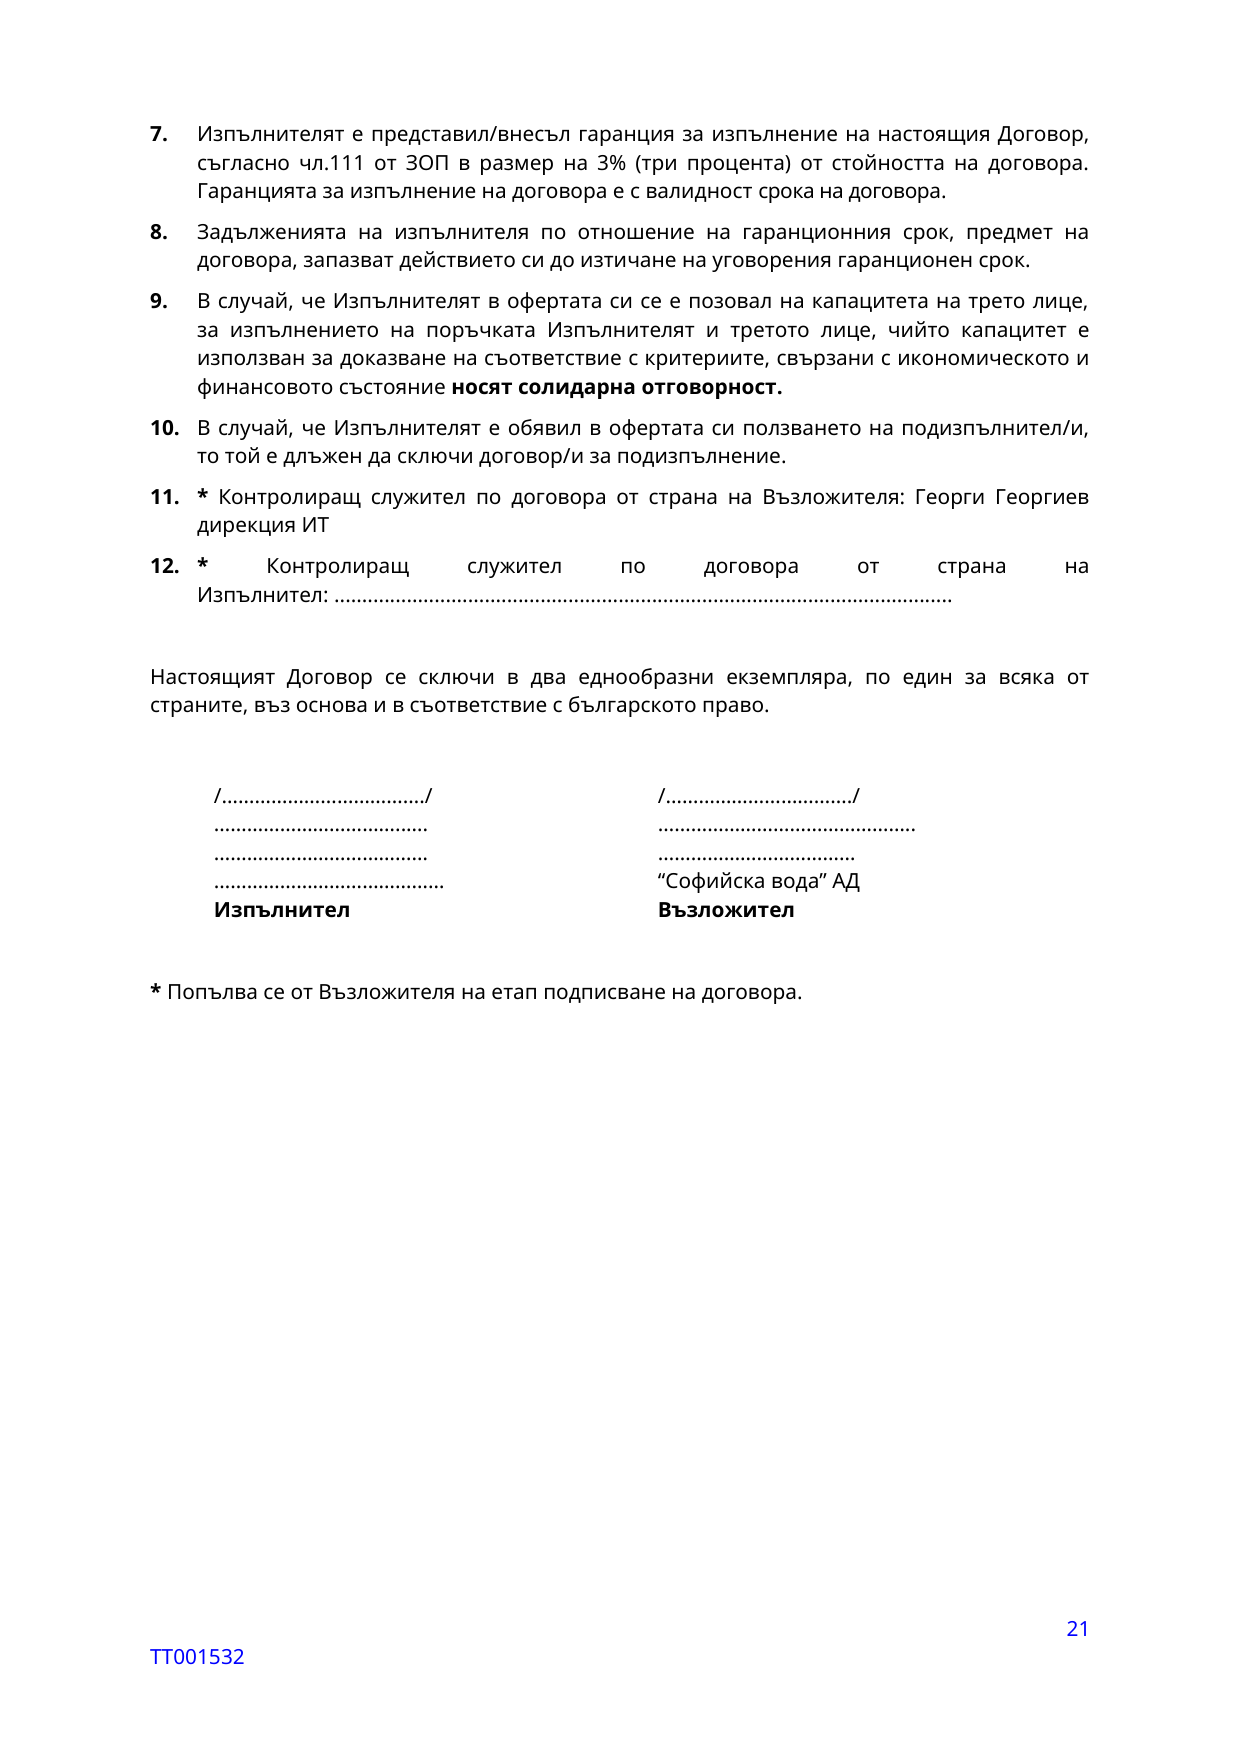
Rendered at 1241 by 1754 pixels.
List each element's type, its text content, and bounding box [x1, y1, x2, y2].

list * Контролиращ служител по договора от страна на Възложителя: Георги Георгиев дирекция ИТ [150, 482, 1090, 539]
list В случай, че Изпълнителят в офертата си се е позовал на капацитета на трето лице, за изпълнението на поръчката Изпълнителят и третото лице, чийто капацитет е използван за доказване на съответствие с критериите, свързани с икономическото и финансовото състояние носят солидарна отговорност. [150, 286, 1090, 400]
list Изпълнителят е представил/внесъл гаранция за изпълнение на настоящия Договор, съгласно чл.111 от ЗОП в размер на 3% (три процента) от стойността на договора. Гаранцията за изпълнение на договора е с валидност срока на договора. [150, 119, 1090, 204]
text * Попълва се от Възложителя на етап подписване на договора. [150, 977, 1090, 1005]
table_header /……………………………./ ……………………………………….. ……………………………… “Софийска вода” АД Възложител [646, 781, 1090, 923]
list * Контролиращ служител по договора от страна на Изпълнител: ............................................................................................................... [150, 551, 1090, 608]
list Задълженията на изпълнителя по отношение на гаранционния срок, предмет на договора, запазват действието си до изтичане на уговорения гаранционен срок. [150, 217, 1090, 274]
text Настоящият Договор се сключи в два еднообразни екземпляра, по един за всяка от страните, въз основа и в съответствие с българското право. [150, 662, 1090, 719]
list В случай, че Изпълнителят е обявил в офертата си ползването на подизпълнител/и, то той е длъжен да сключи договор/и за подизпълнение. [150, 413, 1090, 469]
table_header /………………………………./ ……………………………..…. ………………………………… …………………………………… Изпълнител [203, 781, 646, 923]
